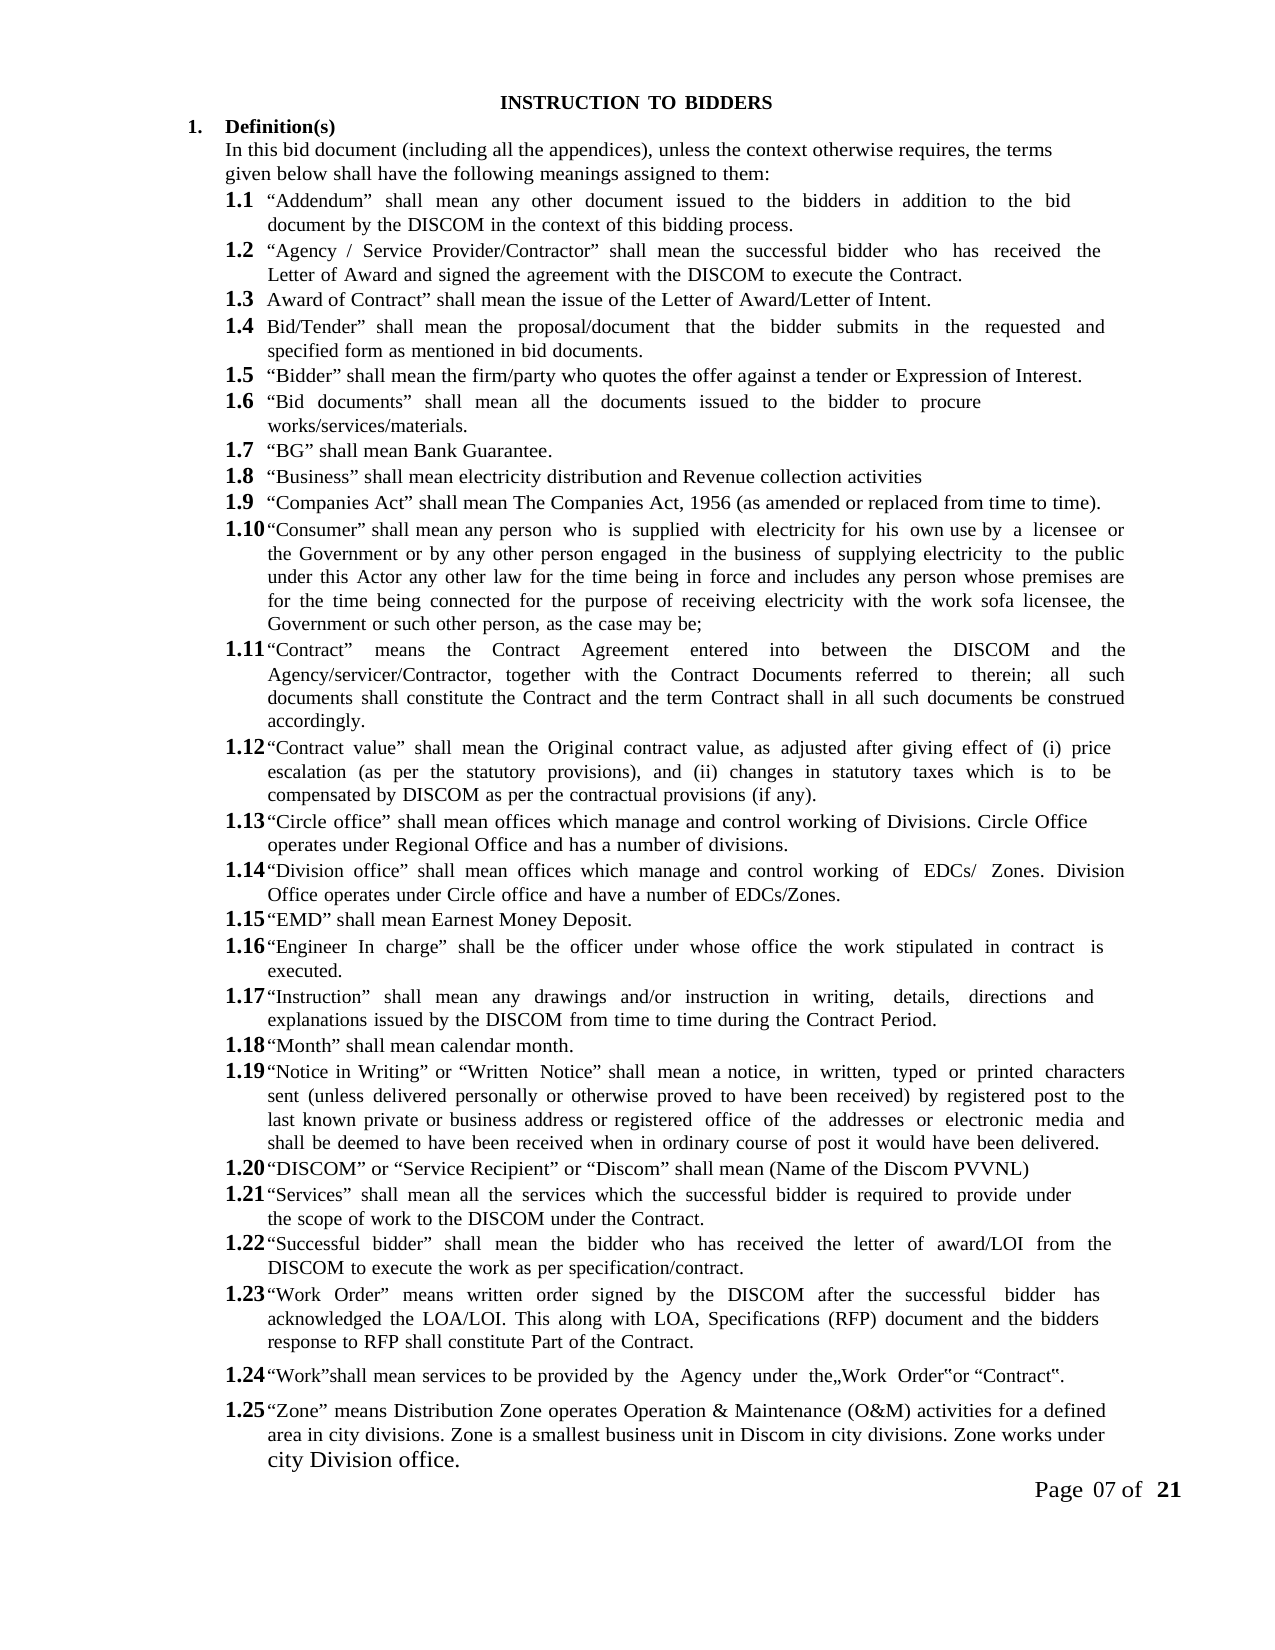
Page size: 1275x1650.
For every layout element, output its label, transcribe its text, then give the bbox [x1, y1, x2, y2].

list “EMD” shall mean Earnest Money Deposit. [225, 906, 1233, 932]
list “Successful bidder” shall mean the bidder who has received the letter of award/LOI from the DISCOM to execute the work as per specification/contract. [225, 1229, 1112, 1279]
list “Companies Act” shall mean The Companies Act, 1956 (as amended or replaced from time to time). [225, 489, 1233, 515]
text In this bid document (including all the appendices), unless the context otherwise requires, the terms given below shall have the following meanings assigned to them: [225, 138, 1055, 185]
list “Circle office” shall mean offices which manage and control working of Divisions. Circle Office operates under Regional Office and has a number of divisions. [225, 807, 1088, 856]
list Definition(s) [187, 114, 1233, 137]
list “Engineer In charge” shall be the officer under whose office the work stipulated in contract is executed. [225, 932, 1104, 981]
list “Contract” means the Contract Agreement entered into between the DISCOM and the Agency/servicer/Contractor, together with the Contract Documents referred to therein; all such documents shall constitute the Contract and the term Contract shall in all such documents be construed accordingly. [225, 636, 1125, 732]
list “Addendum” shall mean any other document issued to the bidders in addition to the bid document by the DISCOM in the context of this bidding process. [225, 186, 1071, 236]
list “Bid documents” shall mean all the documents issued to the bidder to procure works/services/materials. [225, 387, 981, 437]
list “Work”shall mean services to be provided by the Agency under the„Work Order‟or “Contract‟. [225, 1361, 1106, 1388]
list “Instruction” shall mean any drawings and/or instruction in writing, details, directions and explanations issued by the DISCOM from time to time during the Contract Period. [225, 982, 1094, 1031]
list “Consumer” shall mean any person who is supplied with electricity for his own use by a licensee or the Government or by any other person engaged in the business of supplying electricity to the public under this Actor any other law for the time being in force and includes any person whose premises are for the time being connected for the purpose of receiving electricity with the work sofa licensee, the Government or such other person, as the case may be; [225, 515, 1125, 635]
list “Division office” shall mean offices which manage and control working of EDCs/ Zones. Division Office operates under Circle office and have a number of EDCs/Zones. [225, 856, 1124, 906]
list “Zone” means Distribution Zone operates Operation & Maintenance (O&M) activities for a defined area in city divisions. Zone is a smallest business unit in Discom in city divisions. Zone works under city Division office. [225, 1396, 1106, 1473]
list “Bidder” shall mean the firm/party who quotes the offer against a tender or Expression of Interest. [225, 362, 1233, 387]
list “Services” shall mean all the services which the successful bidder is required to provide under the scope of work to the DISCOM under the Contract. [225, 1180, 1072, 1229]
subtitle INSTRUCTION TO BIDDERS [212, 91, 1060, 114]
list “Agency / Service Provider/Contractor” shall mean the successful bidder who has received the Letter of Award and signed the agreement with the DISCOM to execute the Contract. [225, 237, 1101, 286]
list Bid/Tender” shall mean the proposal/document that the bidder submits in the requested and specified form as mentioned in bid documents. [225, 312, 1105, 361]
list “Month” shall mean calendar month. [225, 1031, 1233, 1057]
list “Work Order” means written order signed by the DISCOM after the successful bidder has acknowledged the LOA/LOI. This along with LOA, Specifications (RFP) document and the bidders response to RFP shall constitute Part of the Contract. [225, 1280, 1100, 1353]
list “Business” shall mean electricity distribution and Revenue collection activities [225, 463, 1233, 489]
list “BG” shall mean Bank Guarantee. [225, 437, 1233, 463]
list “DISCOM” or “Service Recipient” or “Discom” shall mean (Name of the Discom PVVNL) [225, 1155, 1233, 1180]
list “Contract value” shall mean the Original contract value, as adjusted after giving effect of (i) price escalation (as per the statutory provisions), and (ii) changes in statutory taxes which is to be compensated by DISCOM as per the contractual provisions (if any). [225, 733, 1111, 806]
list Award of Contract” shall mean the issue of the Letter of Award/Letter of Intent. [225, 286, 1233, 312]
list “Notice in Writing” or “Written Notice” shall mean a notice, in written, typed or printed characters sent (unless delivered personally or otherwise proved to have been received) by registered post to the last known private or business address or registered office of the addresses or electronic media and shall be deemed to have been received when in ordinary course of post it would have been delivered. [225, 1057, 1125, 1154]
